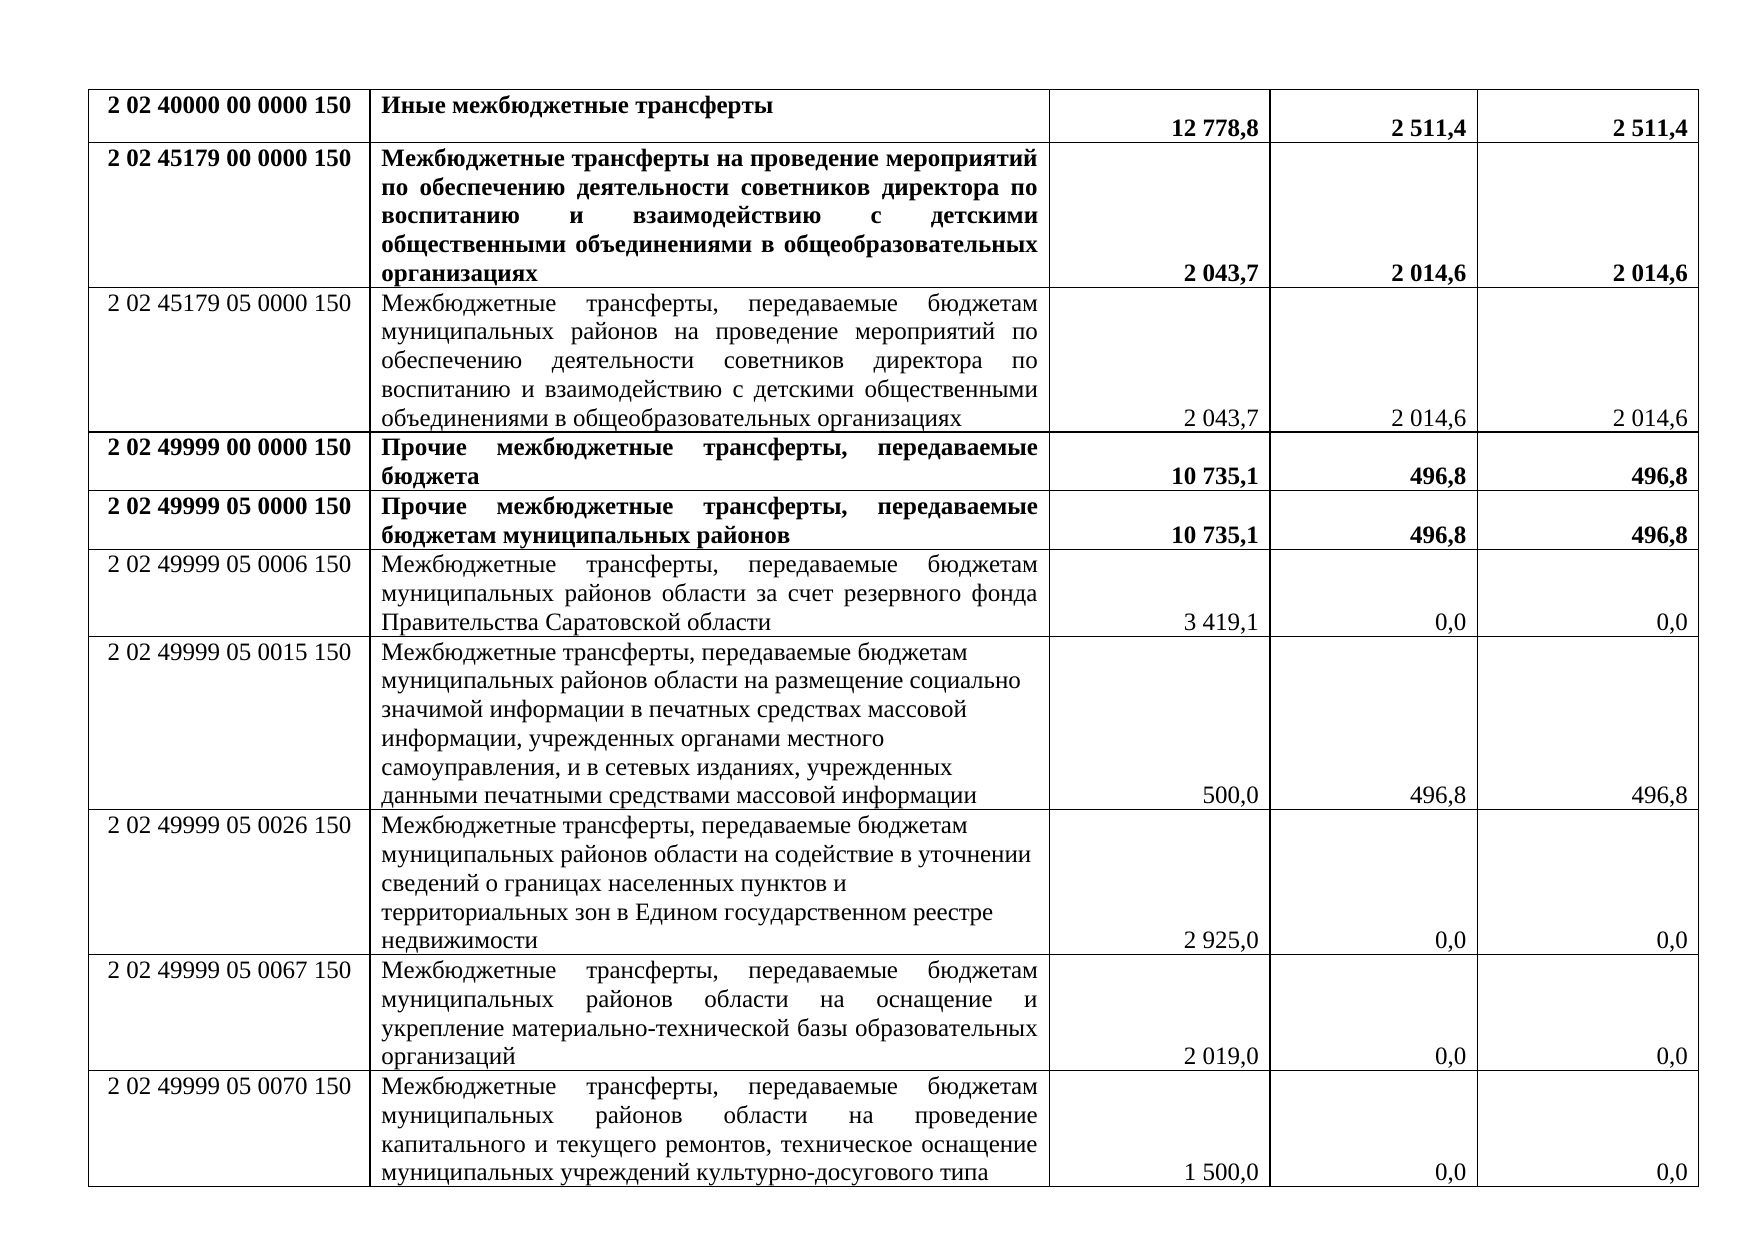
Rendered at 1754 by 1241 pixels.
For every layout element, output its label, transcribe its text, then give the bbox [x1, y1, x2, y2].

table_cell Межбюджетные трансферты на проведение мероприятий по обеспечению деятельности советников директора по воспитанию и взаимодействию с детскими общественными объединениями в общеобразовательных организациях [371, 143, 1049, 287]
table_cell 0,0 [1478, 1071, 1698, 1186]
table_cell 2 02 49999 05 0026 150 [89, 810, 369, 954]
table_cell 0,0 [1271, 955, 1477, 1070]
table_cell 10 735,1 [1050, 433, 1269, 490]
table_cell 496,8 [1478, 491, 1698, 548]
table_cell 10 735,1 [1050, 491, 1269, 548]
table_cell 500,0 [1050, 637, 1269, 809]
table_cell 2 02 45179 05 0000 150 [89, 288, 369, 431]
table_cell 496,8 [1478, 433, 1698, 490]
table_cell 2 014,6 [1271, 288, 1477, 431]
table_cell Межбюджетные трансферты, передаваемые бюджетам муниципальных районов области на содействие в уточнении сведений о границах населенных пунктов и территориальных зон в Едином государственном реестре недвижимости [371, 810, 1049, 954]
table_cell Межбюджетные трансферты, передаваемые бюджетам муниципальных районов области за счет резервного фонда Правительства Саратовской области [371, 550, 1049, 636]
table_cell 2 02 40000 00 0000 150 [89, 90, 369, 142]
table_cell 2 02 49999 05 0015 150 [89, 637, 369, 809]
table_cell 3 419,1 [1050, 550, 1269, 636]
table_cell 2 043,7 [1050, 143, 1269, 287]
table_cell Иные межбюджетные трансферты [371, 90, 1049, 142]
table_cell 2 02 49999 05 0006 150 [89, 550, 369, 636]
table_cell Межбюджетные трансферты, передаваемые бюджетам муниципальных районов на проведение мероприятий по обеспечению деятельности советников директора по воспитанию и взаимодействию с детскими общественными объединениями в общеобразовательных организациях [371, 288, 1049, 431]
table_cell 2 02 49999 05 0067 150 [89, 955, 369, 1070]
table_cell Прочие межбюджетные трансферты, передаваемые бюджетам муниципальных районов [371, 491, 1049, 548]
table_cell 2 014,6 [1478, 143, 1698, 287]
table_cell 496,8 [1478, 637, 1698, 809]
table_cell 496,8 [1271, 637, 1477, 809]
table_cell 2 02 49999 05 0070 150 [89, 1071, 369, 1186]
table_cell 0,0 [1271, 1071, 1477, 1186]
table_cell 2 511,4 [1271, 90, 1477, 142]
table_cell 496,8 [1271, 491, 1477, 548]
table_cell Прочие межбюджетные трансферты, передаваемые бюджета [371, 433, 1049, 490]
table_cell 2 043,7 [1050, 288, 1269, 431]
table_cell 2 014,6 [1271, 143, 1477, 287]
table_cell 0,0 [1271, 550, 1477, 636]
table_cell Межбюджетные трансферты, передаваемые бюджетам муниципальных районов области на оснащение и укрепление материально-технической базы образовательных организаций [371, 955, 1049, 1070]
table_cell 1 500,0 [1050, 1071, 1269, 1186]
table_cell 0,0 [1271, 810, 1477, 954]
table_cell 2 014,6 [1478, 288, 1698, 431]
table_cell 2 02 45179 00 0000 150 [89, 143, 369, 287]
table_cell 2 019,0 [1050, 955, 1269, 1070]
table_cell 0,0 [1478, 955, 1698, 1070]
table_cell Межбюджетные трансферты, передаваемые бюджетам муниципальных районов области на проведение капитального и текущего ремонтов, техническое оснащение муниципальных учреждений культурно-досугового типа [371, 1071, 1049, 1186]
table_cell 0,0 [1478, 810, 1698, 954]
table_cell 2 02 49999 00 0000 150 [89, 433, 369, 490]
table_cell 2 511,4 [1478, 90, 1698, 142]
table_cell 12 778,8 [1050, 90, 1269, 142]
table_cell 2 02 49999 05 0000 150 [89, 491, 369, 548]
table_cell 0,0 [1478, 550, 1698, 636]
table_cell Межбюджетные трансферты, передаваемые бюджетам муниципальных районов области на размещение социально значимой информации в печатных средствах массовой информации, учрежденных органами местного самоуправления, и в сетевых изданиях, учрежденных данными печатными средствами массовой информации [371, 637, 1049, 809]
table_cell 496,8 [1271, 433, 1477, 490]
table_cell 2 925,0 [1050, 810, 1269, 954]
